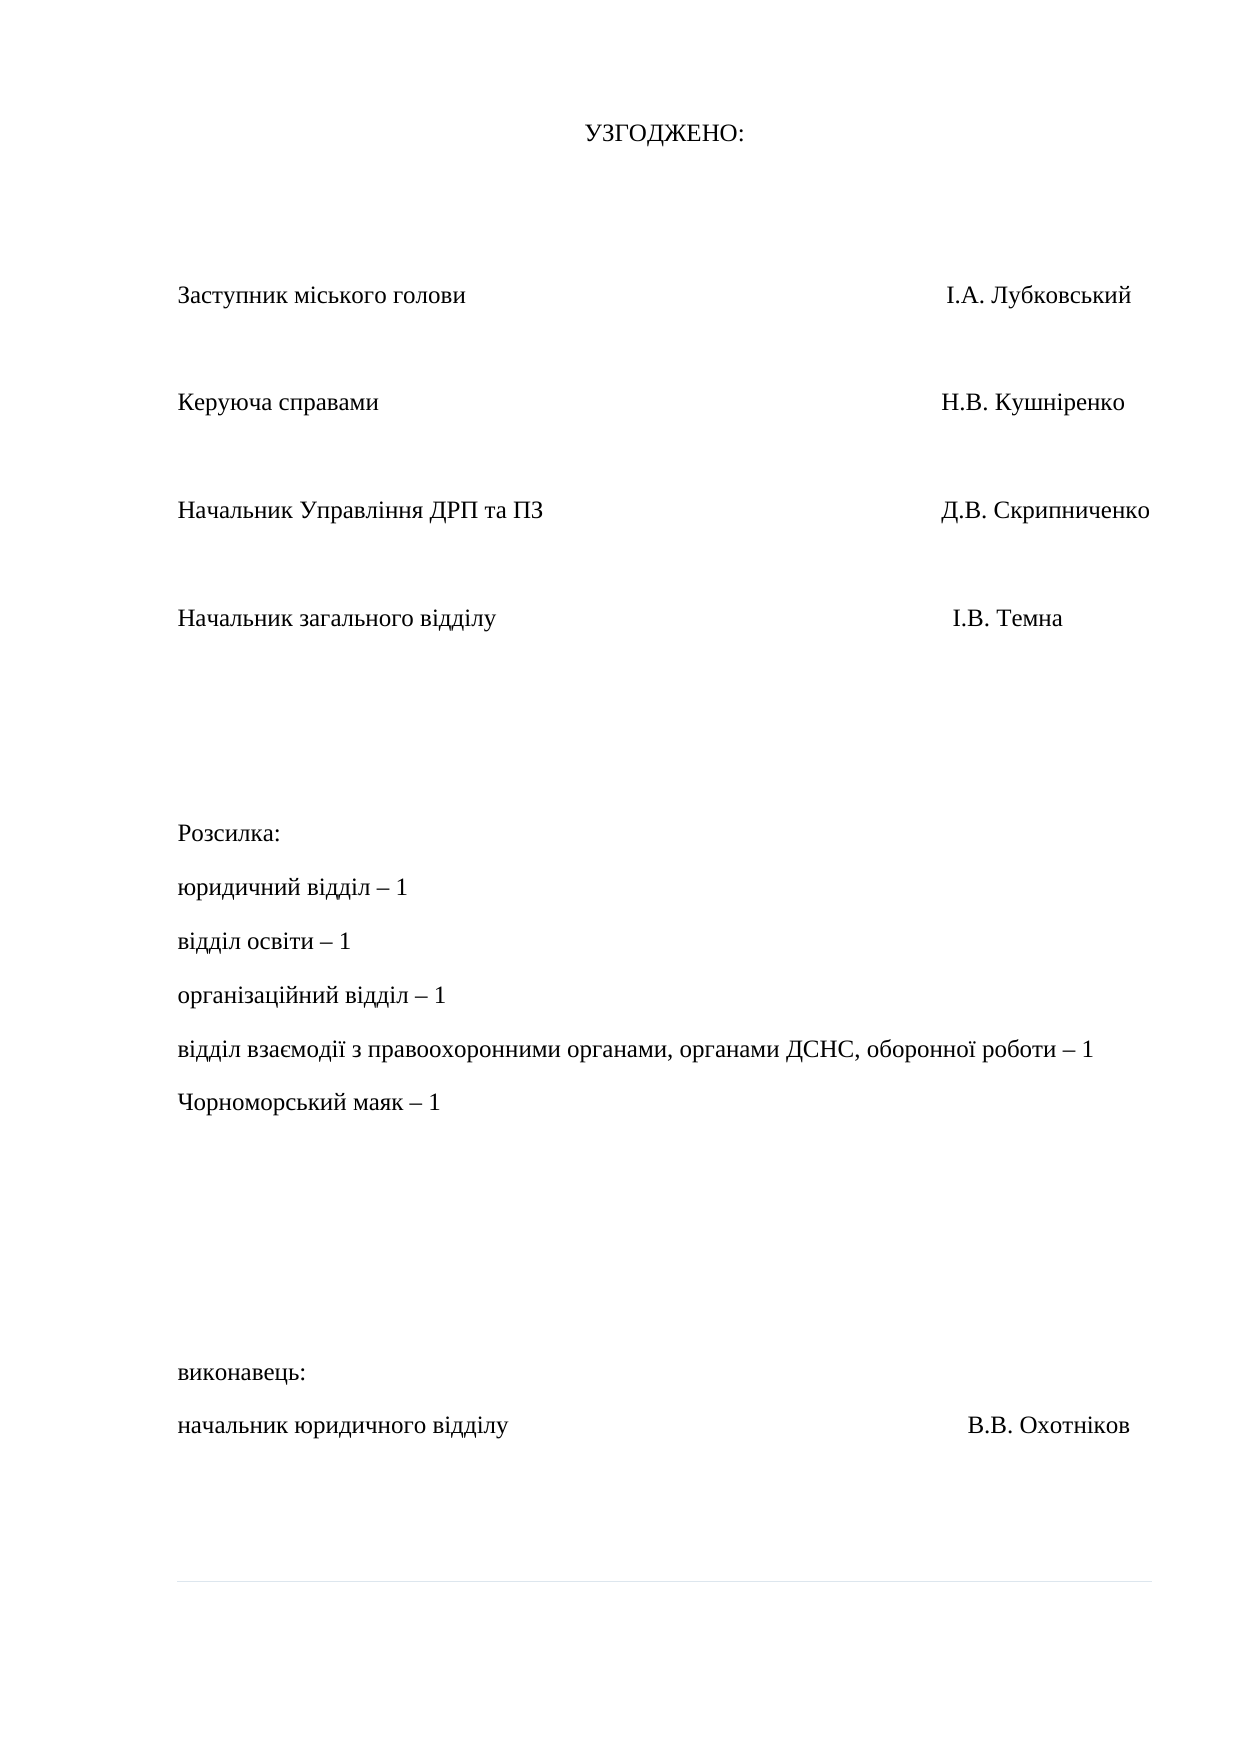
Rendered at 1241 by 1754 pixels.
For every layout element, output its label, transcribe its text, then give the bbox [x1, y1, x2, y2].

text Начальник Управління ДРП та ПЗ Д.В. Скрипниченко [177, 495, 1152, 524]
text УЗГОДЖЕНО: [177, 118, 1152, 147]
text Керуюча справами Н.В. Кушніренко [177, 387, 1152, 416]
text відділ освіти – 1 [177, 926, 1152, 955]
text Чорноморський маяк – 1 [177, 1087, 1152, 1116]
text організаційний відділ – 1 [177, 980, 1152, 1008]
text Розсилка: [177, 818, 1152, 847]
text виконавець: [177, 1357, 1152, 1386]
text Начальник загального відділу І.В. Темна [177, 603, 1152, 632]
text відділ взаємодії з правоохоронними органами, органами ДСНС, оборонної роботи – 1 [177, 1034, 1152, 1062]
text начальник юридичного відділу В.В. Охотніков [177, 1411, 1152, 1439]
text юридичний відділ – 1 [177, 872, 1152, 901]
text Заступник міського голови І.А. Лубковський [177, 280, 1152, 308]
